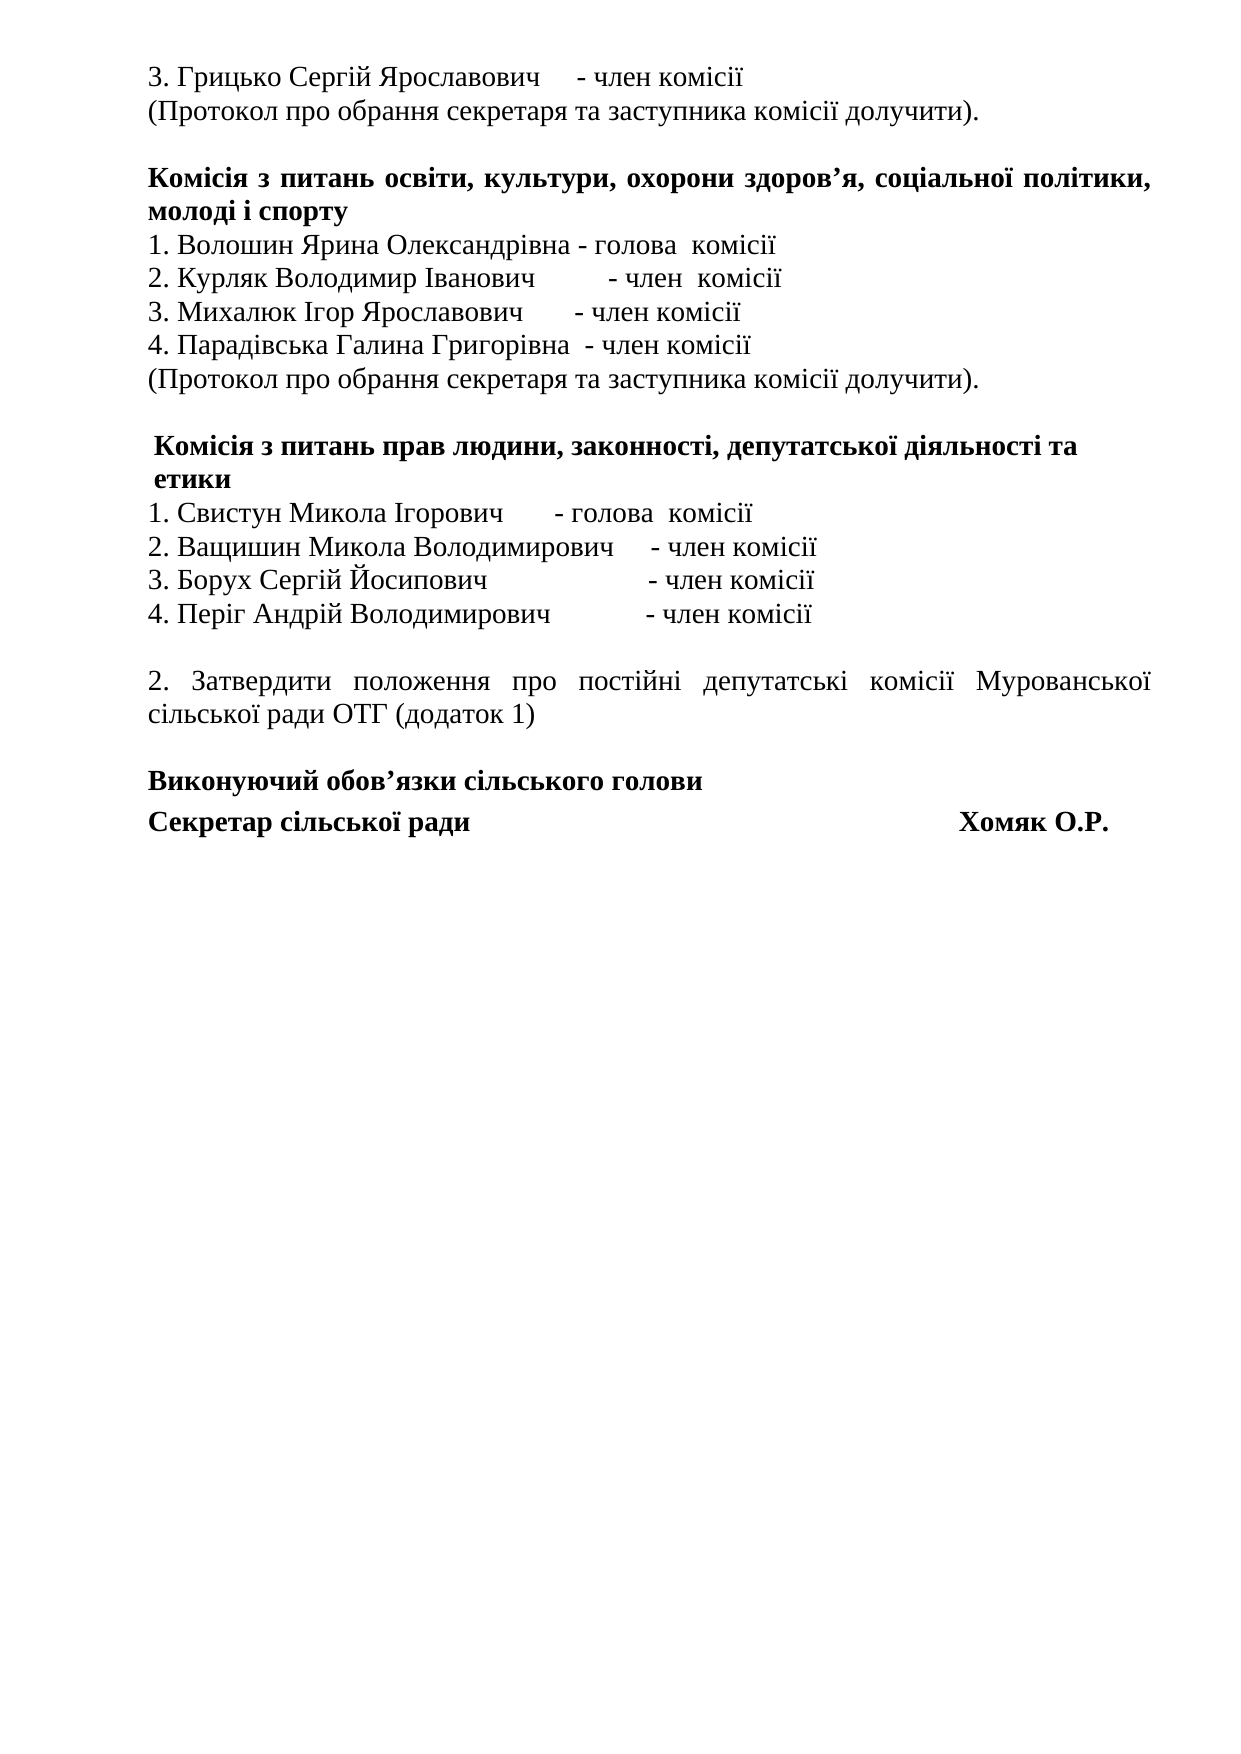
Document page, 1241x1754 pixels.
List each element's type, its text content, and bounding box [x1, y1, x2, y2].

text 3. Грицько Сергій Ярославович - член комісії [148, 59, 1152, 93]
text Виконуючий обов’язки сільського голови [148, 763, 1152, 797]
text Секретар сільської ради Хомяк О.Р. [148, 804, 1152, 837]
text 1. Волошин Ярина Олександрівна - голова комісії [148, 227, 1152, 260]
text 3. Михалюк Ігор Ярославович - член комісії [148, 294, 1152, 327]
text 2. Затвердити положення про постійні депутатські комісії Мурованської сільської ради ОТГ (додаток 1) [148, 663, 1152, 730]
text (Протокол про обрання секретаря та заступника комісії долучити). [148, 361, 1152, 394]
text 3. Борух Сергій Йосипович - член комісії [148, 562, 1152, 596]
text 4. Періг Андрій Володимирович - член комісії [148, 596, 1152, 629]
text 2. Ващишин Микола Володимирович - член комісії [148, 529, 1152, 562]
text 4. Парадівська Галина Григорівна - член комісії [148, 327, 1152, 361]
text 1. Свистун Микола Ігорович - голова комісії [148, 495, 1152, 529]
text Комісія з питань освіти, культури, охорони здоров’я, соціальної політики, молоді і спорту [148, 160, 1152, 227]
text (Протокол про обрання секретаря та заступника комісії долучити). [148, 93, 1152, 126]
text 2. Курляк Володимир Іванович - член комісії [148, 260, 1152, 294]
text Комісія з питань прав людини, законності, депутатської діяльності та етики [153, 428, 1152, 495]
